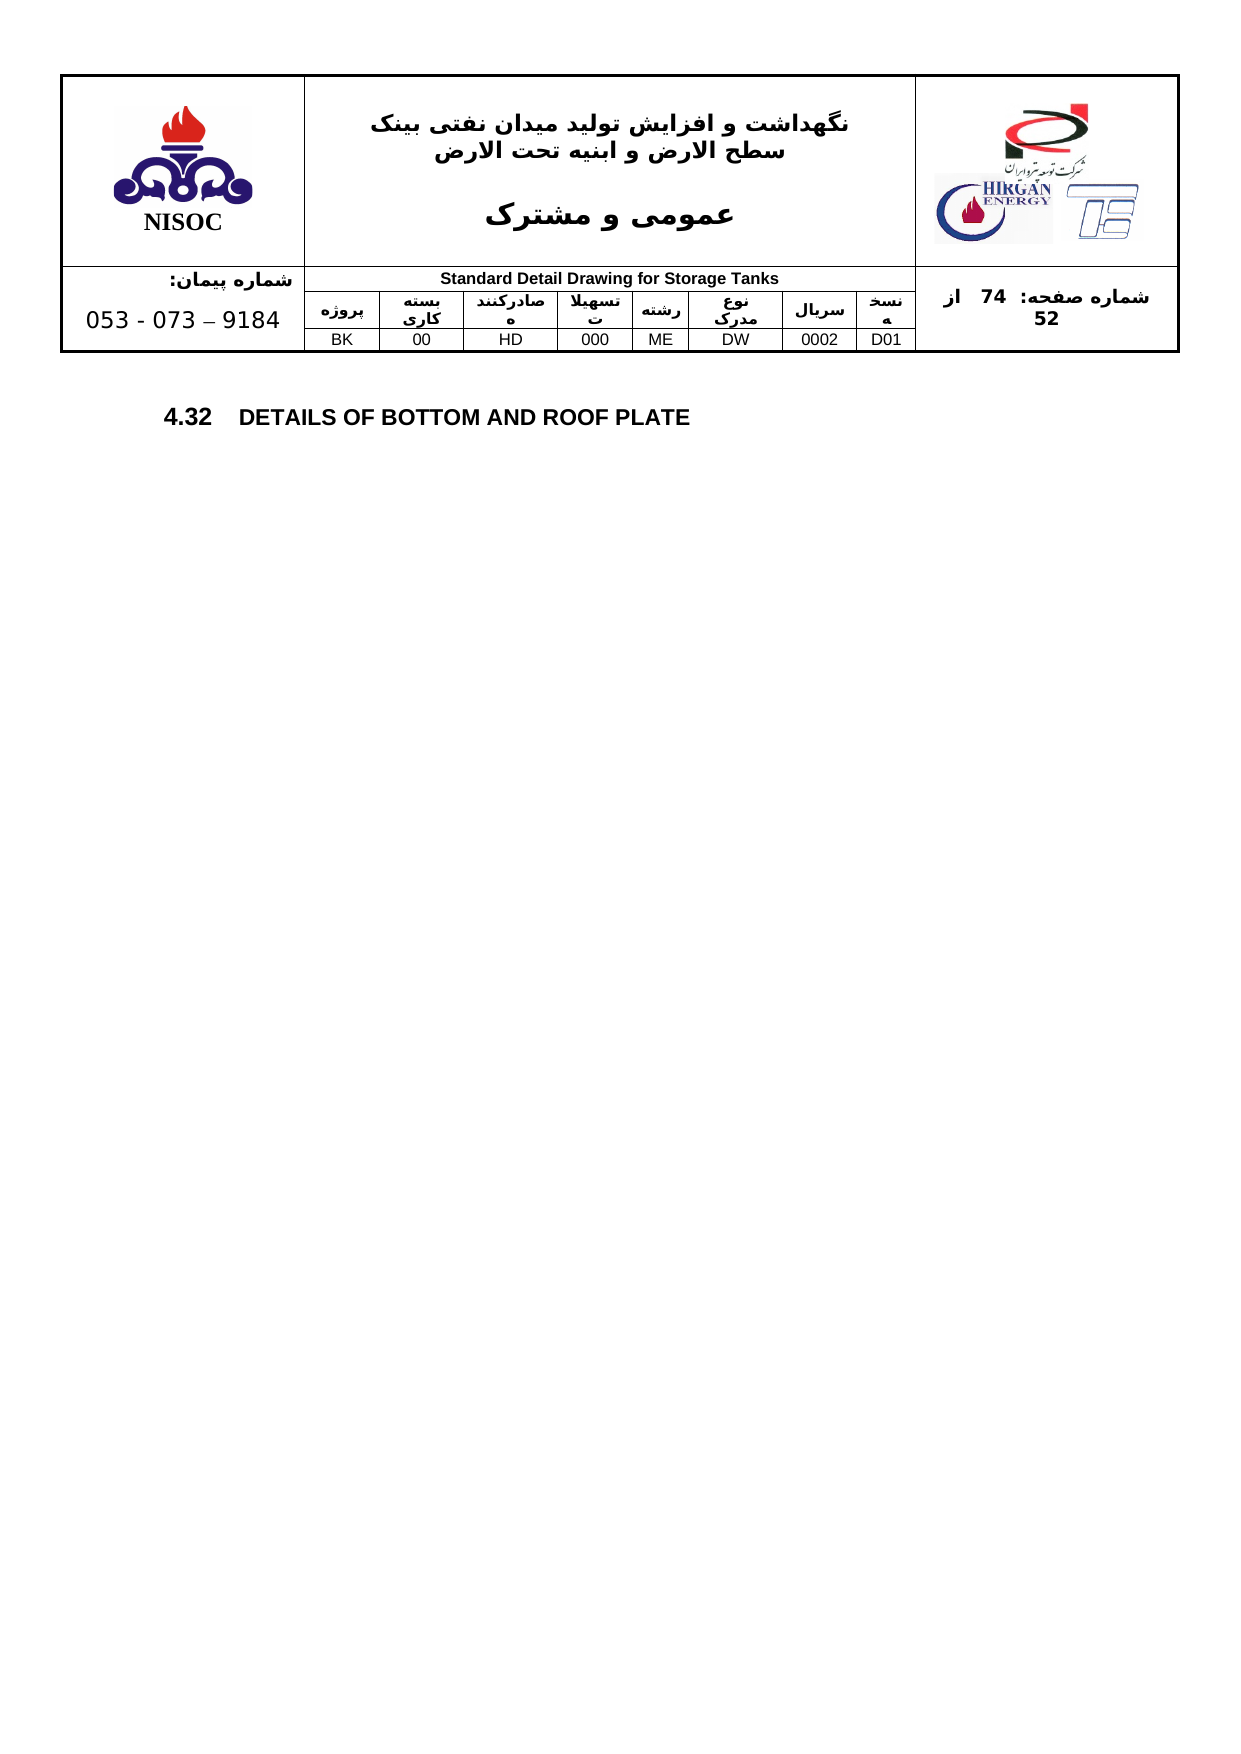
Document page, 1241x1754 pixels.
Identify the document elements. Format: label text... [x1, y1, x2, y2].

picture [934, 103, 1089, 244]
subtitle DETAILS OF BOTTOM AND ROOF PLATE [163, 402, 1152, 430]
picture [113, 106, 253, 208]
